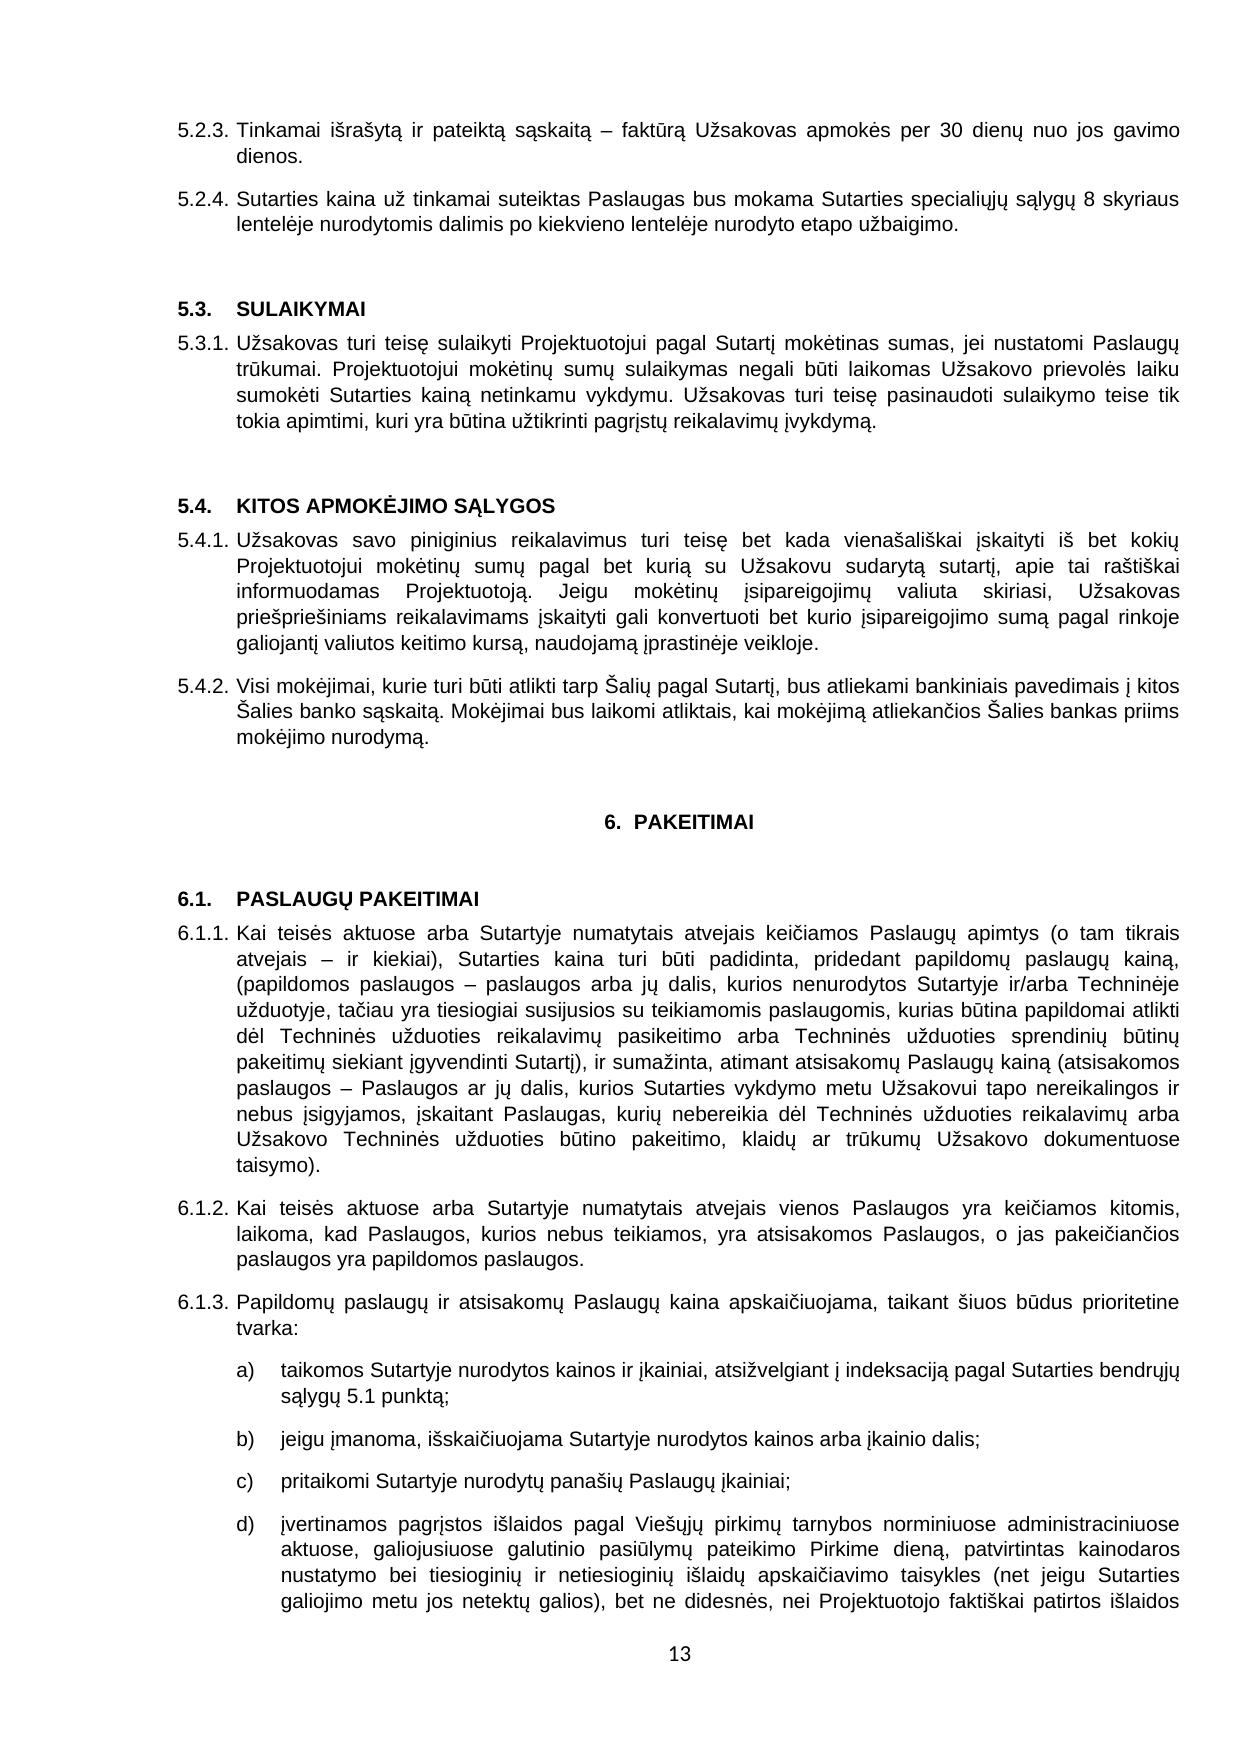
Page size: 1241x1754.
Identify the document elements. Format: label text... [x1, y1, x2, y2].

list jeigu įmanoma, išskaičiuojama Sutartyje nurodytos kainos arba įkainio dalis; [236, 1426, 1181, 1450]
list Tinkamai išrašytą ir pateiktą sąskaitą – faktūrą Užsakovas apmokės per 30 dienų nuo jos gavimo dienos. [177, 118, 1181, 168]
list pritaikomi Sutartyje nurodytų panašių Paslaugų įkainiai; [236, 1469, 1181, 1493]
subtitle SULAIKYMAI [177, 297, 1181, 321]
list Užsakovas savo piniginius reikalavimus turi teisę bet kada vienašališkai įskaityti iš bet kokių Projektuotojui mokėtinų sumų pagal bet kurią su Užsakovu sudarytą sutartį, apie tai raštiškai informuodamas Projektuotoją. Jeigu mokėtinų įsipareigojimų valiuta skiriasi, Užsakovas priešpriešiniams reikalavimams įskaityti gali konvertuoti bet kurio įsipareigojimo sumą pagal rinkoje galiojantį valiutos keitimo kursą, naudojamą įprastinėje veikloje. [177, 528, 1181, 655]
list Papildomų paslaugų ir atsisakomų Paslaugų kaina apskaičiuojama, taikant šiuos būdus prioritetine tvarka: [177, 1290, 1181, 1339]
list Užsakovas turi teisę sulaikyti Projektuotojui pagal Sutartį mokėtinas sumas, jei nustatomi Paslaugų trūkumai. Projektuotojui mokėtinų sumų sulaikymas negali būti laikomas Užsakovo prievolės laiku sumokėti Sutarties kainą netinkamu vykdymu. Užsakovas turi teisę pasinaudoti sulaikymo teise tik tokia apimtimi, kuri yra būtina užtikrinti pagrįstų reikalavimų įvykdymą. [177, 331, 1181, 433]
list taikomos Sutartyje nurodytos kainos ir įkainiai, atsižvelgiant į indeksaciją pagal Sutarties bendrųjų sąlygų 5.1 punktą; [236, 1358, 1181, 1408]
subtitle PAKEITIMAI [177, 810, 1181, 834]
list Sutarties kaina už tinkamai suteiktas Paslaugas bus mokama Sutarties specialiųjų sąlygų 8 skyriaus lentelėje nurodytomis dalimis po kiekvieno lentelėje nurodyto etapo užbaigimo. [177, 186, 1181, 236]
subtitle PASLAUGŲ PAKEITIMAI [177, 887, 1181, 911]
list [236, 1511, 1181, 1613]
list Visi mokėjimai, kurie turi būti atlikti tarp Šalių pagal Sutartį, bus atliekami bankiniais pavedimais į kitos Šalies banko sąskaitą. Mokėjimai bus laikomi atliktais, kai mokėjimą atliekančios Šalies bankas priims mokėjimo nurodymą. [177, 673, 1181, 749]
list Kai teisės aktuose arba Sutartyje numatytais atvejais vienos Paslaugos yra keičiamos kitomis, laikoma, kad Paslaugos, kurios nebus teikiamos, yra atsisakomos Paslaugos, o jas pakeičiančios paslaugos yra papildomos paslaugos. [177, 1196, 1181, 1271]
list Kai teisės aktuose arba Sutartyje numatytais atvejais keičiamos Paslaugų apimtys (o tam tikrais atvejais – ir kiekiai), Sutarties kaina turi būti padidinta, pridedant papildomų paslaugų kainą, (papildomos paslaugos – paslaugos arba jų dalis, kurios nenurodytos Sutartyje ir/arba Techninėje užduotyje, tačiau yra tiesiogiai susijusios su teikiamomis paslaugomis, kurias būtina papildomai atlikti dėl Techninės užduoties reikalavimų pasikeitimo arba Techninės užduoties sprendinių būtinų pakeitimų siekiant įgyvendinti Sutartį), ir sumažinta, atimant atsisakomų Paslaugų kainą (atsisakomos paslaugos – Paslaugos ar jų dalis, kurios Sutarties vykdymo metu Užsakovui tapo nereikalingos ir nebus įsigyjamos, įskaitant Paslaugas, kurių nebereikia dėl Techninės užduoties reikalavimų arba Užsakovo Techninės užduoties būtino pakeitimo, klaidų ar trūkumų Užsakovo dokumentuose taisymo). [177, 921, 1181, 1177]
subtitle KITOS APMOKĖJIMO SĄLYGOS [177, 494, 1181, 518]
